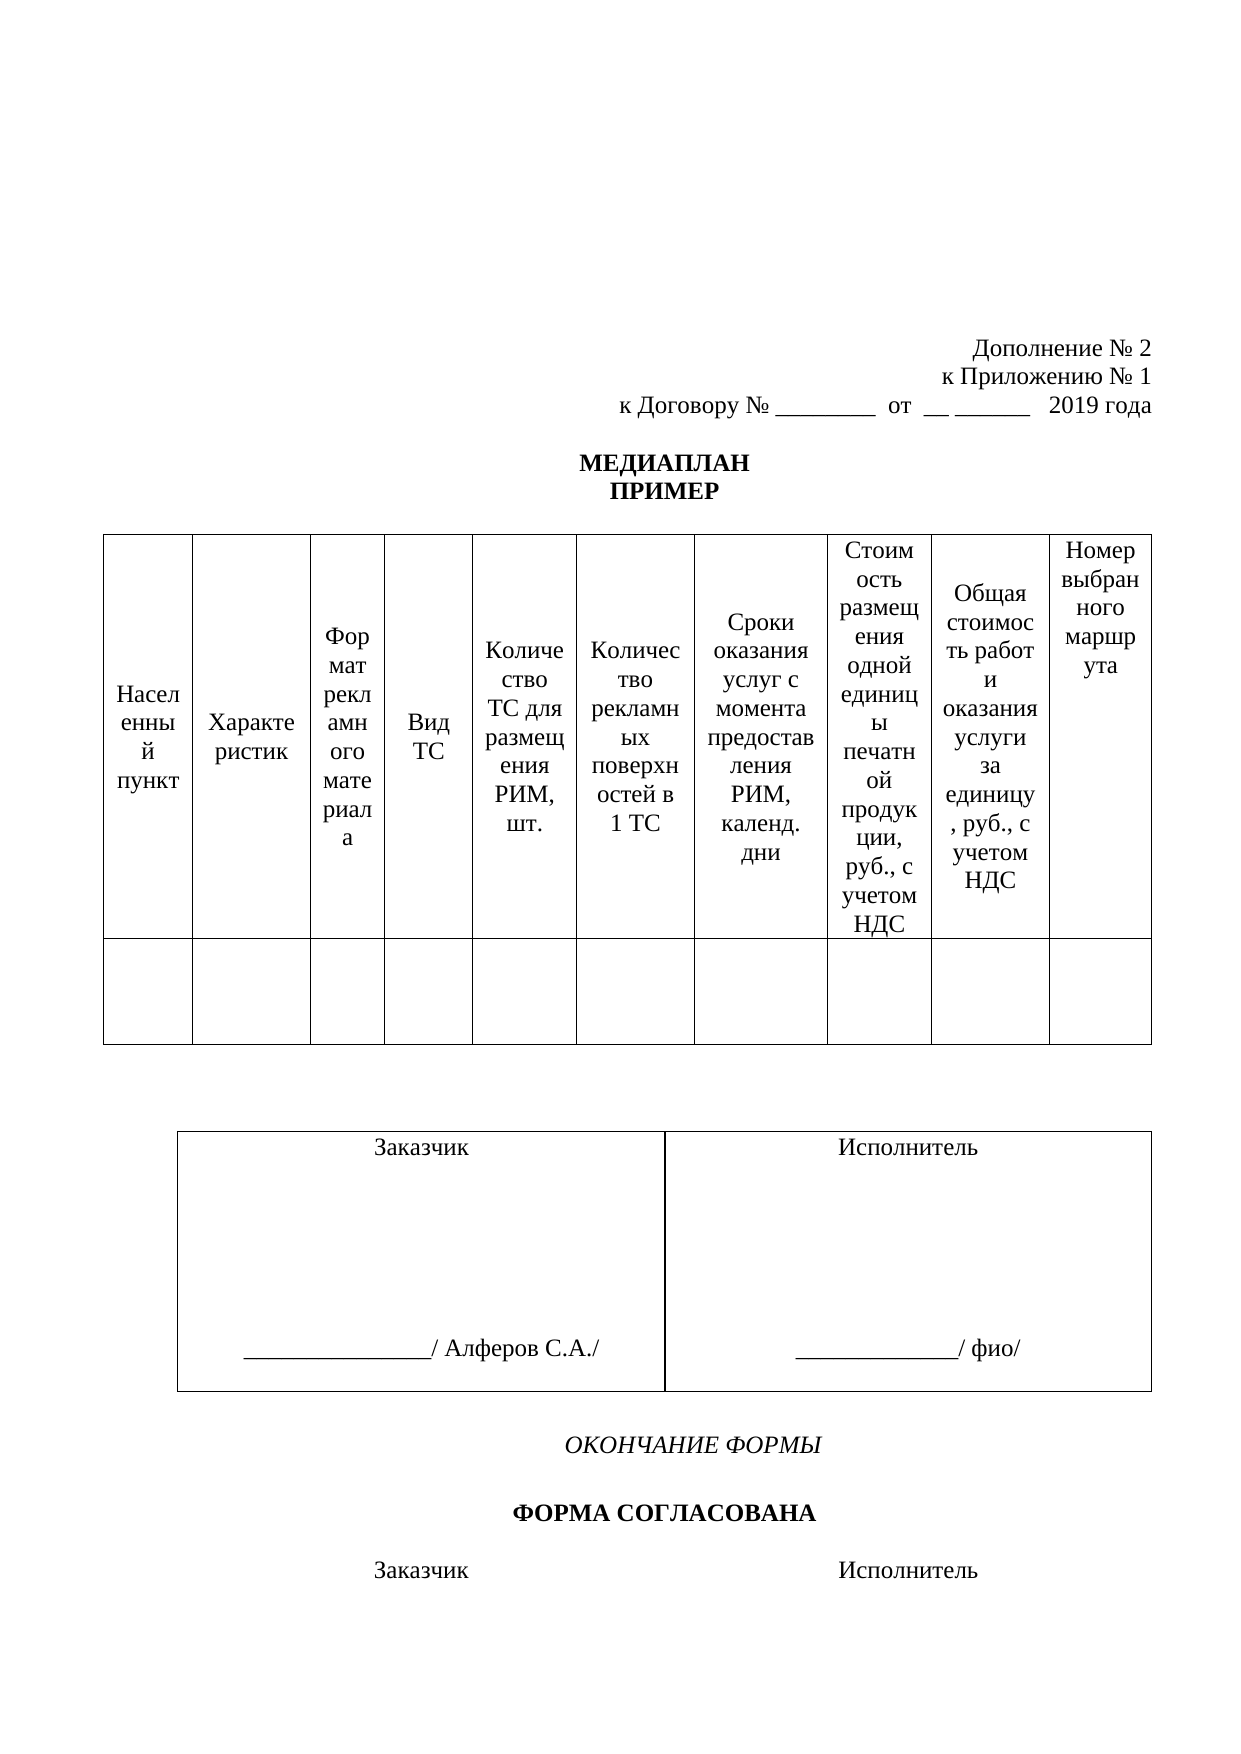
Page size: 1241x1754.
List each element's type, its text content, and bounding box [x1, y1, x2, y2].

text ФОРМА СОГЛАСОВАНА [177, 1498, 1152, 1527]
table_header Общая стоимость работ и оказания услуги за единицу, руб., с учетом НДС [932, 535, 1049, 937]
table_header Стоимость размещения одной единицы печатной продукции, руб., с учетом НДС [828, 535, 931, 937]
table_cell [473, 939, 576, 1043]
text к Приложению № 1 [177, 361, 1152, 390]
table_header Формат рекламного материала [311, 535, 384, 937]
table_header Номер выбранного маршрута [1050, 535, 1151, 937]
table_header Вид ТС [385, 535, 472, 937]
table_cell [311, 939, 384, 1043]
text ОКОНЧАНИЕ ФОРМЫ [236, 1430, 1152, 1459]
table_header Исполнитель _____________/ фио/ [666, 1132, 1151, 1391]
table_header Заказчик _______________/ Алферов С.А./ [178, 1132, 664, 1391]
text Дополнение № 2 [177, 333, 1152, 361]
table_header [178, 1555, 665, 1613]
text к Договору № ________ от __ ______ 2019 года [177, 390, 1152, 419]
table_header Сроки оказания услуг с момента предоставления РИМ, календ. дни [695, 535, 827, 937]
text ПРИМЕР [177, 476, 1152, 505]
table_cell [1050, 939, 1151, 1043]
table_cell [828, 939, 931, 1043]
table_cell [932, 939, 1049, 1043]
table_header Характеристик [193, 535, 310, 937]
text МЕДИАПЛАН [177, 448, 1152, 476]
table_header Количество ТС для размещения РИМ, шт. [473, 535, 576, 937]
table_cell [695, 939, 827, 1043]
table_cell [193, 939, 310, 1043]
table_header Населенный пункт [104, 535, 192, 937]
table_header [665, 1555, 1152, 1613]
table_cell [577, 939, 694, 1043]
table_header Количество рекламных поверхностей в 1 ТС [577, 535, 694, 937]
table_cell [104, 939, 192, 1043]
table_cell [385, 939, 472, 1043]
